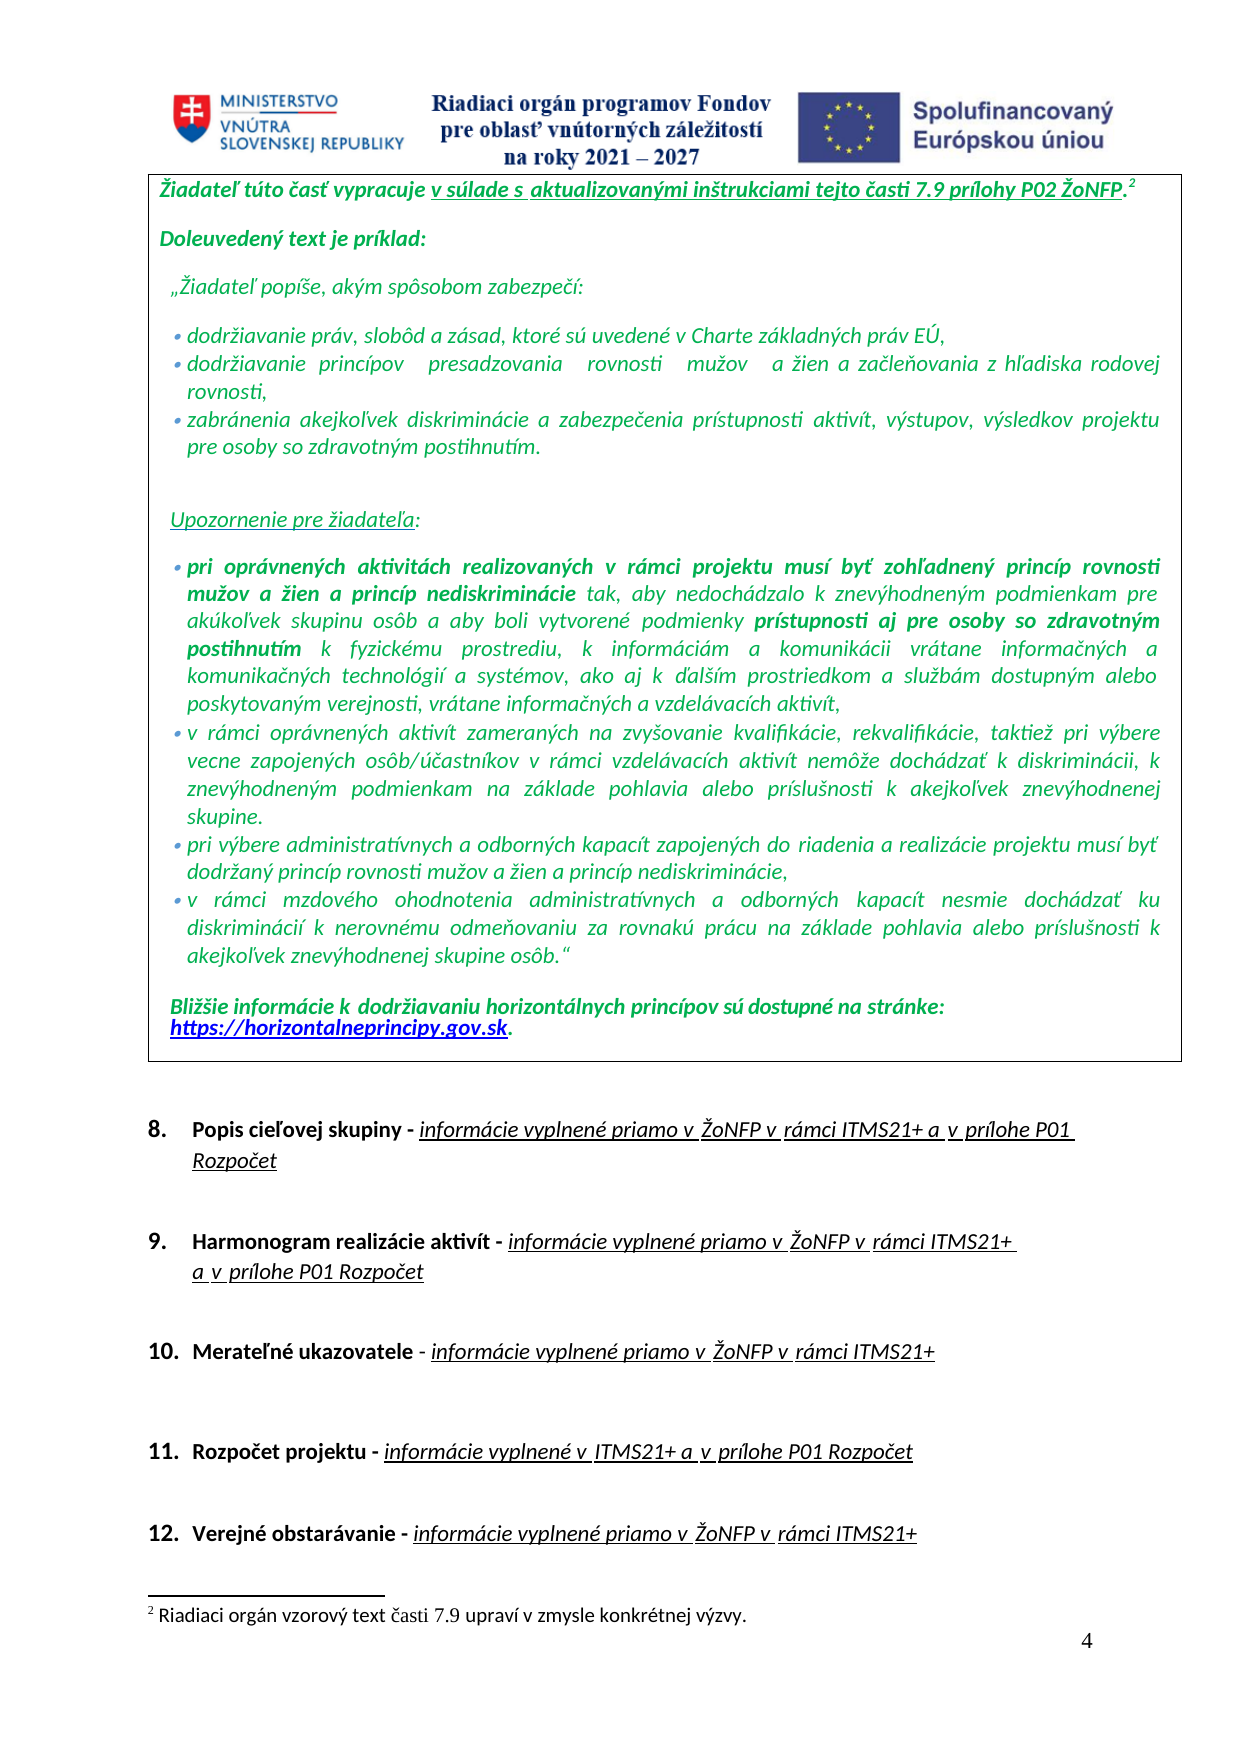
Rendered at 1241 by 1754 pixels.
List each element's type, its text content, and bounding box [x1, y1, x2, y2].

list Merateľné ukazovatele - informácie vyplnené priamo v ŽoNFP v rámci ITMS21+ [148, 1335, 1093, 1365]
subtitle Popis cieľovej skupiny - informácie vyplnené priamo v ŽoNFP v rámci ITMS21+ a v prílohe P01 Rozpočet [148, 1113, 1093, 1174]
subtitle Verejné obstarávanie - informácie vyplnené priamo v ŽoNFP v rámci ITMS21+ [148, 1517, 1093, 1547]
picture [170, 91, 1115, 174]
subtitle Harmonogram realizácie aktivít - informácie vyplnené priamo v ŽoNFP v rámci ITMS21+ a v prílohe P01 Rozpočet [148, 1225, 1093, 1286]
subtitle Rozpočet projektu - informácie vyplnené v ITMS21+ a v prílohe P01 Rozpočet [148, 1435, 1093, 1466]
